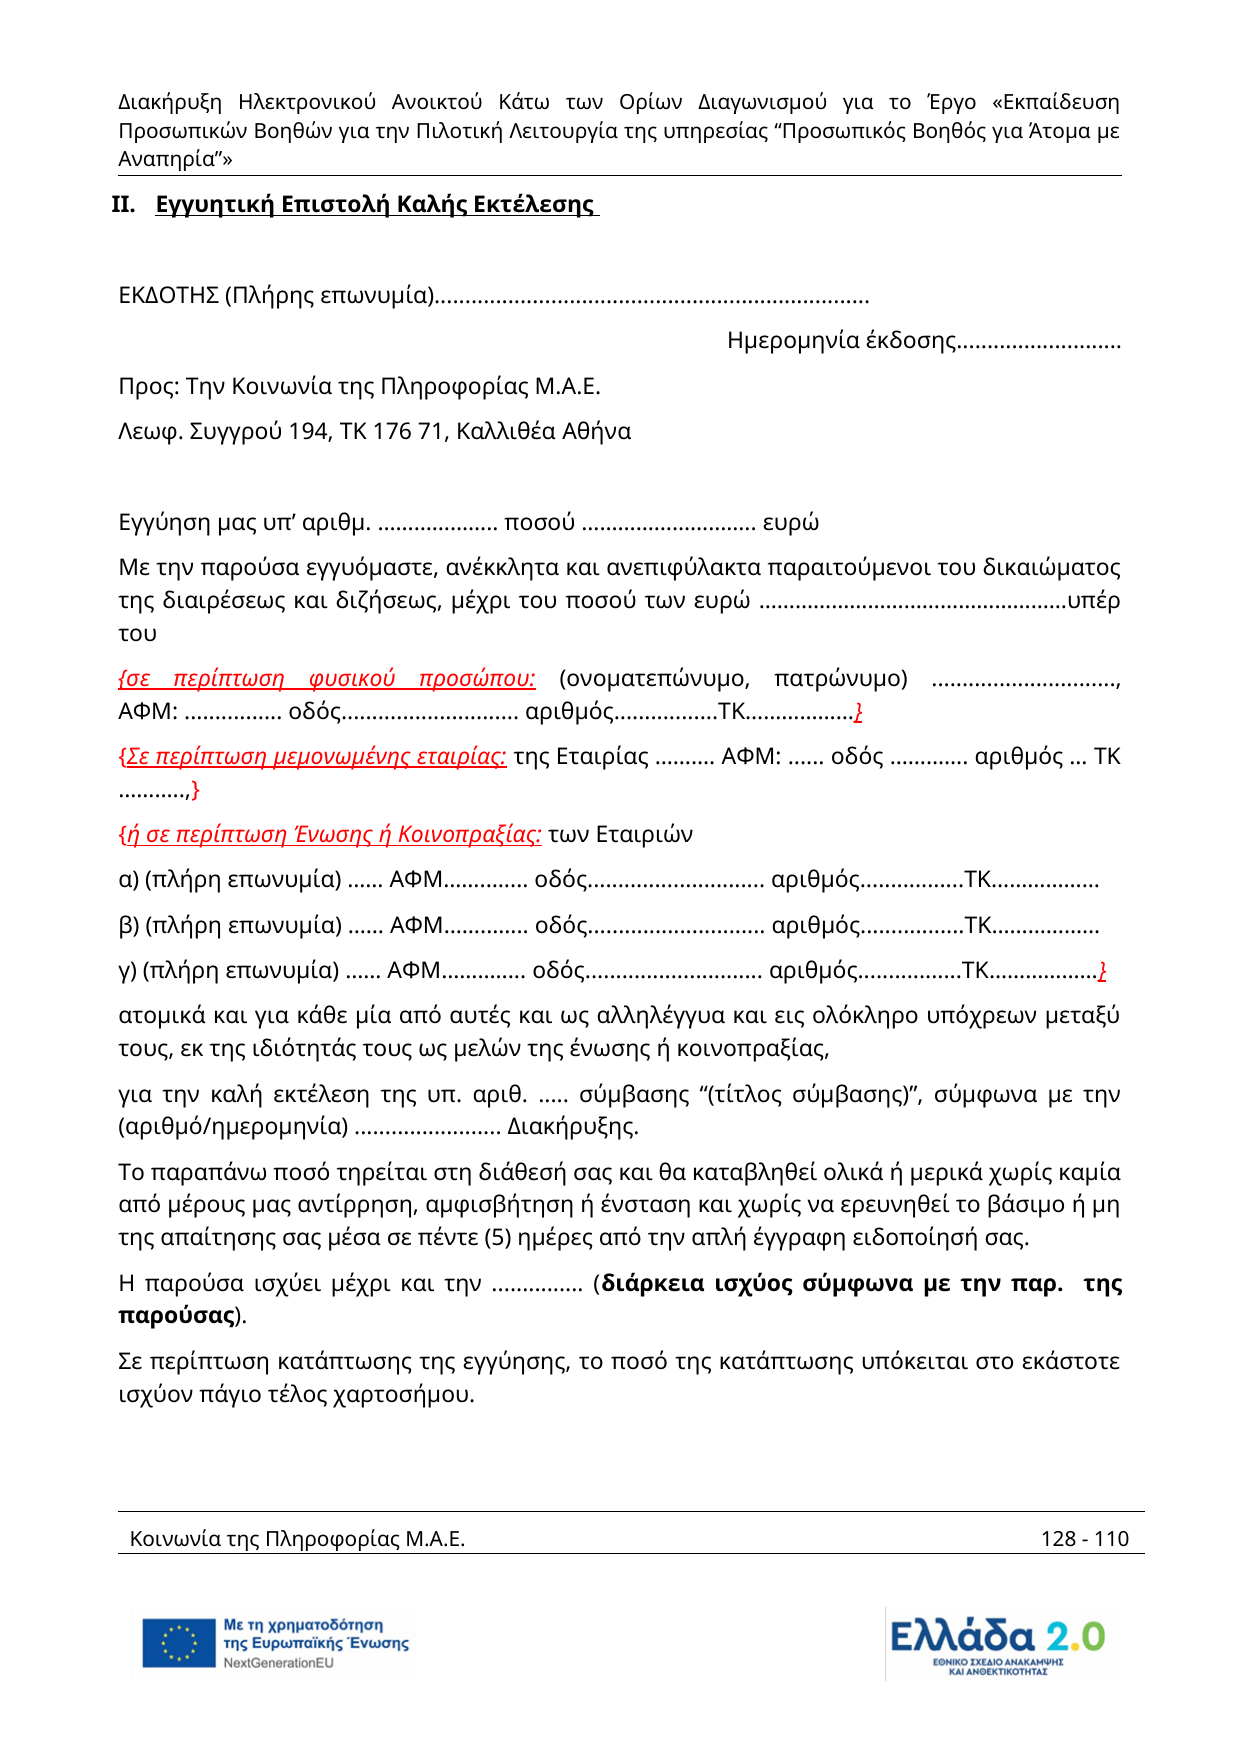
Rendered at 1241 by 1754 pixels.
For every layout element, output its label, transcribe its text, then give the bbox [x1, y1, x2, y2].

text Με την παρούσα εγγυόμαστε, ανέκκλητα και ανεπιφύλακτα παραιτούμενοι του δικαιώματος της διαιρέσεως και διζήσεως, μέχρι του ποσού των ευρώ ……………………………………………υπέρ του [118, 551, 1122, 648]
text α) (πλήρη επωνυμία) …… ΑΦΜ…….….... οδός............................. αριθμός.................ΤΚ……………… [118, 863, 1122, 895]
picture [118, 1607, 1123, 1681]
text Λεωφ. Συγγρού 194, ΤΚ 176 71, Καλλιθέα Αθήνα [118, 415, 1122, 446]
text Εγγύηση μας υπ’ αριθμ. ……………….. ποσού ………………….……. ευρώ [118, 506, 1122, 537]
text Ημερομηνία έκδοσης........................... [118, 324, 1122, 356]
text Η παρούσα ισχύει μέχρι και την ............... (διάρκεια ισχύος σύμφωνα με την παρ. ‎0 της παρούσας). [118, 1267, 1122, 1331]
text {σε περίπτωση φυσικού προσώπου: (ονοματεπώνυμο, πατρώνυμο) .............................., ΑΦΜ: ................ οδός............................. αριθμός.................ΤΚ………………} [118, 662, 1122, 726]
text γ) (πλήρη επωνυμία) …… ΑΦΜ…….….... οδός............................. αριθμός.................ΤΚ………………} [118, 954, 1122, 985]
text ΕΚΔΟΤΗΣ (Πλήρης επωνυμία)....................................................................... [118, 279, 1122, 310]
text για την καλή εκτέλεση της υπ. αριθ. ..... σύμβασης “(τίτλος σύμβασης)”, σύμφωνα με την (αριθμό/ημερομηνία) ........................ Διακήρυξης. [118, 1077, 1122, 1142]
text Το παραπάνω ποσό τηρείται στη διάθεσή σας και θα καταβληθεί ολικά ή μερικά χωρίς καμία από μέρους μας αντίρρηση, αμφισβήτηση ή ένσταση και χωρίς να ερευνηθεί το βάσιμο ή μη της απαίτησης σας μέσα σε πέντε (5) ημέρες από την απλή έγγραφη ειδοποίησή σας. [118, 1156, 1122, 1252]
text {ή σε περίπτωση Ένωσης ή Κοινοπραξίας: των Εταιριών [118, 818, 1122, 849]
text Σε περίπτωση κατάπτωσης της εγγύησης, το ποσό της κατάπτωσης υπόκειται στο εκάστοτε ισχύον πάγιο τέλος χαρτοσήμου. [118, 1345, 1122, 1409]
text Προς: Την Κοινωνία της Πληροφορίας Μ.Α.Ε. [118, 370, 1122, 401]
text {Σε περίπτωση μεμονωμένης εταιρίας: της Εταιρίας ………. ΑΦΜ: ...... οδός …………. αριθμός … ΤΚ ………..,} [118, 740, 1122, 804]
subtitle Εγγυητική Επιστολή Καλής Εκτέλεσης [136, 188, 1122, 220]
text ατομικά και για κάθε μία από αυτές και ως αλληλέγγυα και εις ολόκληρο υπόχρεων μεταξύ τους, εκ της ιδιότητάς τους ως μελών της ένωσης ή κοινοπραξίας, [118, 999, 1122, 1063]
text β) (πλήρη επωνυμία) …… ΑΦΜ…….….... οδός............................. αριθμός.................ΤΚ……………… [118, 909, 1122, 940]
